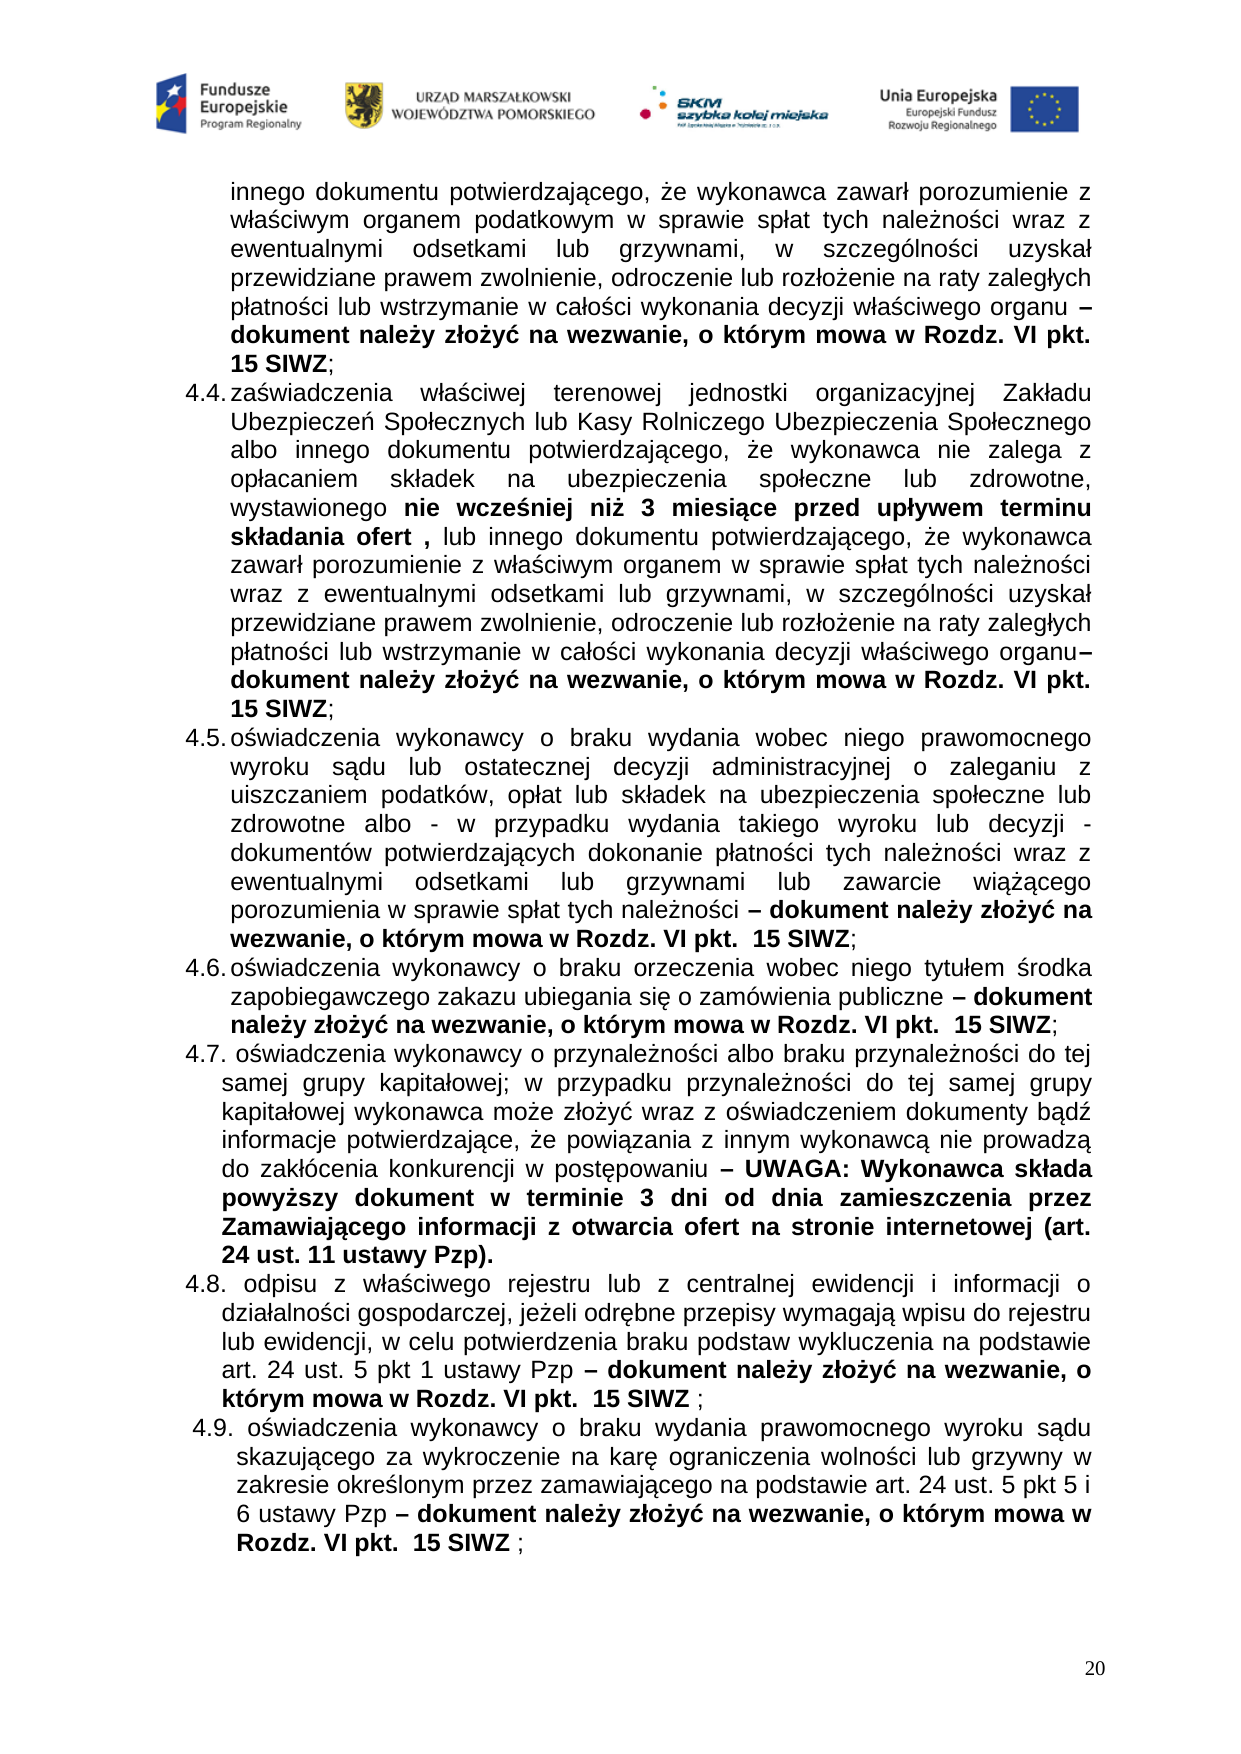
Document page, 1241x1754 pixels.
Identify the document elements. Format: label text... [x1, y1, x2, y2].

list oświadczenia wykonawcy o braku orzeczenia wobec niego tytułem środka zapobiegawczego zakazu ubiegania się o zamówienia publiczne – dokument należy złożyć na wezwanie, o którym mowa w Rozdz. VI pkt. 15 SIWZ; [185, 953, 1093, 1039]
text 4.8. odpisu z właściwego rejestru lub z centralnej ewidencji i informacji o działalności gospodarczej, jeżeli odrębne przepisy wymagają wpisu do rejestru lub ewidencji, w celu potwierdzenia braku podstaw wykluczenia na podstawie art. 24 ust. 5 pkt 1 ustawy Pzp – dokument należy złożyć na wezwanie, o którym mowa w Rozdz. VI pkt. 15 SIWZ ; [185, 1269, 1093, 1413]
list zaświadczenia właściwej terenowej jednostki organizacyjnej Zakładu Ubezpieczeń Społecznych lub Kasy Rolniczego Ubezpieczenia Społecznego albo innego dokumentu potwierdzającego, że wykonawca nie zalega z opłacaniem składek na ubezpieczenia społeczne lub zdrowotne, wystawionego nie wcześniej niż 3 miesiące przed upływem terminu składania ofert , lub innego dokumentu potwierdzającego, że wykonawca zawarł porozumienie z właściwym organem w sprawie spłat tych należności wraz z ewentualnymi odsetkami lub grzywnami, w szczególności uzyskał przewidziane prawem zwolnienie, odroczenie lub rozłożenie na raty zaległych płatności lub wstrzymanie w całości wykonania decyzji właściwego organu– dokument należy złożyć na wezwanie, o którym mowa w Rozdz. VI pkt. 15 SIWZ; [185, 378, 1093, 723]
list oświadczenia wykonawcy o braku wydania wobec niego prawomocnego wyroku sądu lub ostatecznej decyzji administracyjnej o zaleganiu z uiszczaniem podatków, opłat lub składek na ubezpieczenia społeczne lub zdrowotne albo - w przypadku wydania takiego wyroku lub decyzji - dokumentów potwierdzających dokonanie płatności tych należności wraz z ewentualnymi odsetkami lub grzywnami lub zawarcie wiążącego porozumienia w sprawie spłat tych należności – dokument należy złożyć na wezwanie, o którym mowa w Rozdz. VI pkt. 15 SIWZ; [185, 723, 1093, 953]
picture [147, 73, 1093, 148]
list 4.9. oświadczenia wykonawcy o braku wydania prawomocnego wyroku sądu skazującego za wykroczenie na karę ograniczenia wolności lub grzywny w zakresie określonym przez zamawiającego na podstawie art. 24 ust. 5 pkt 5 i 6 ustawy Pzp – dokument należy złożyć na wezwanie, o którym mowa w Rozdz. VI pkt. 15 SIWZ ; [192, 1413, 1093, 1556]
text 4.7. oświadczenia wykonawcy o przynależności albo braku przynależności do tej samej grupy kapitałowej; w przypadku przynależności do tej samej grupy kapitałowej wykonawca może złożyć wraz z oświadczeniem dokumenty bądź informacje potwierdzające, że powiązania z innym wykonawcą nie prowadzą do zakłócenia konkurencji w postępowaniu – UWAGA: Wykonawca składa powyższy dokument w terminie 3 dni od dnia zamieszczenia przez Zamawiającego informacji z otwarcia ofert na stronie internetowej (art. 24 ust. 11 ustawy Pzp). [185, 1039, 1093, 1269]
